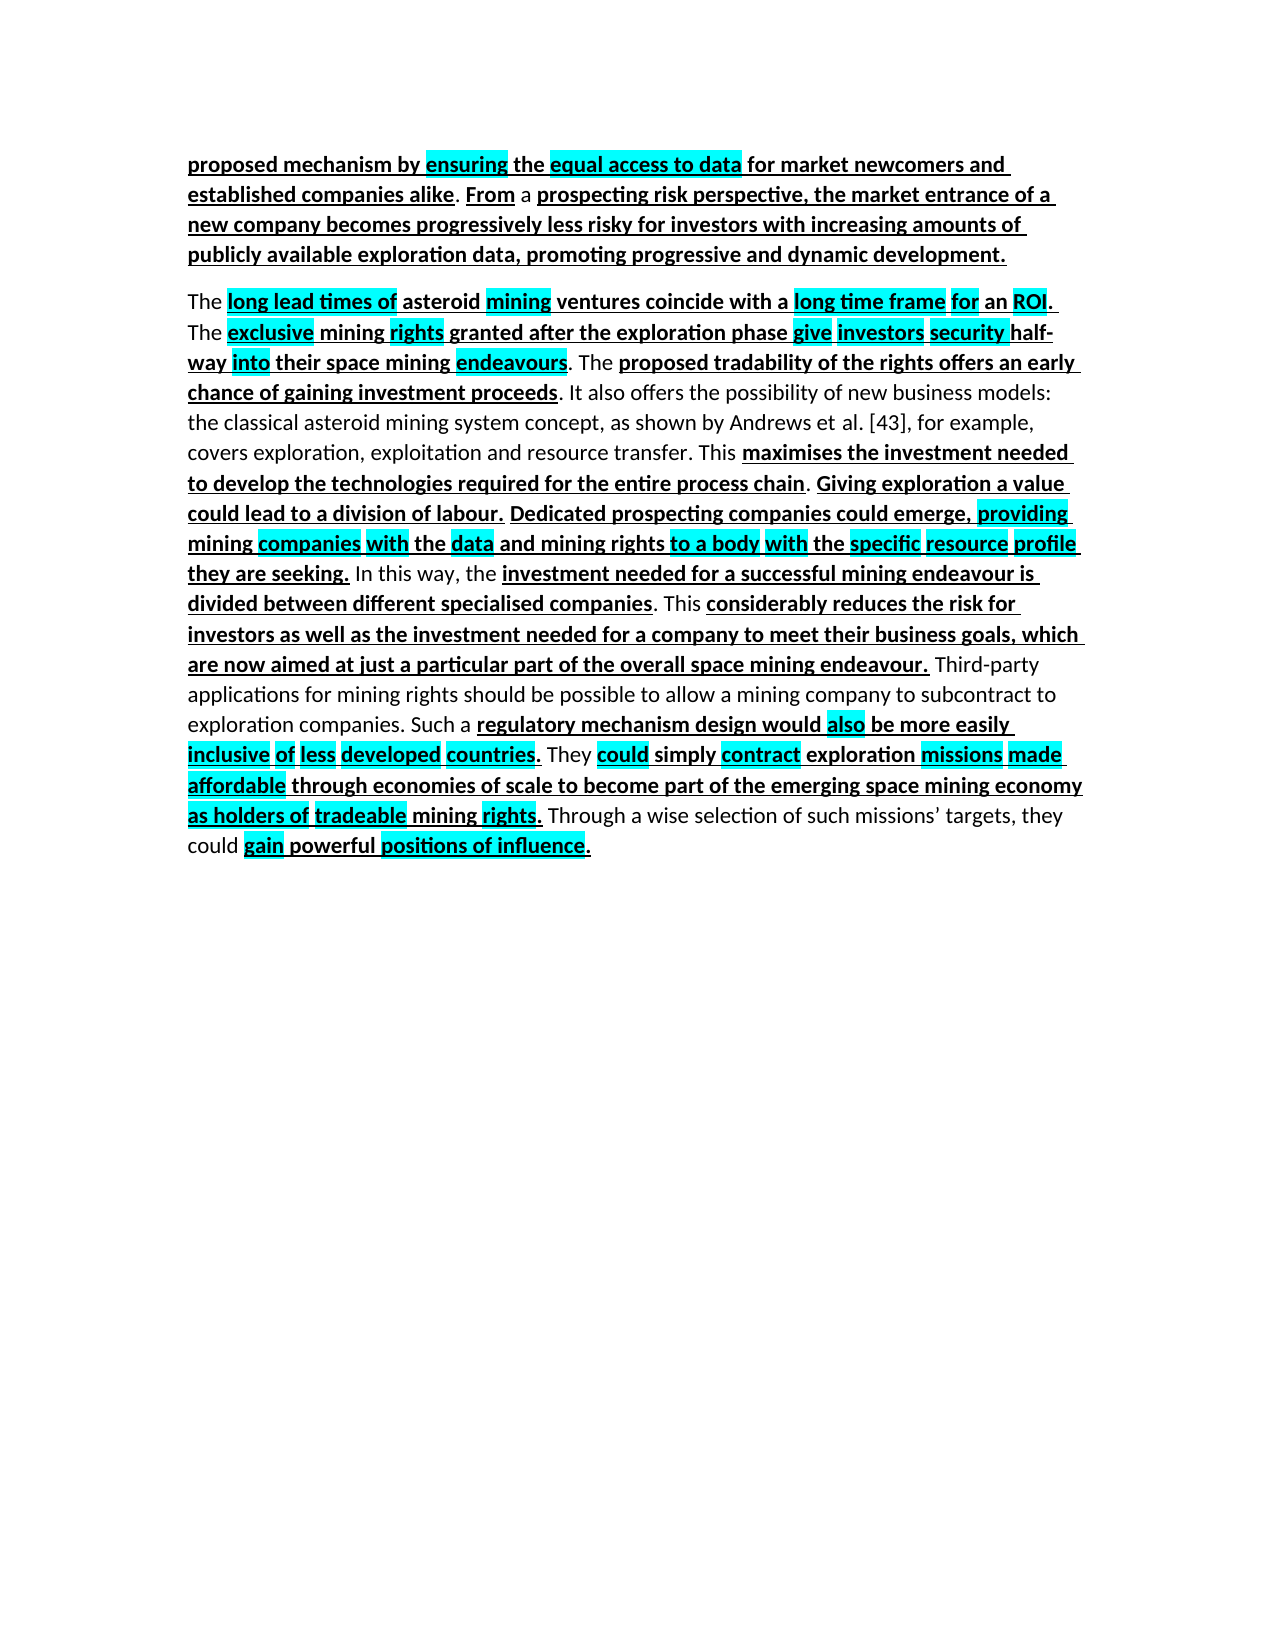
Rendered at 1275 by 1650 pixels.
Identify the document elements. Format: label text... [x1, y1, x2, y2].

text The long lead times of asteroid mining ventures coincide with a long time frame for an ROI. The exclusive mining rights granted after the exploration phase give investors security half-way into their space mining endeavours. The proposed tradability of the rights offers an early chance of gaining investment proceeds. It also offers the possibility of new business models: the classical asteroid mining system concept, as shown by Andrews et al. [43], for example, covers exploration, exploitation and resource transfer. This maximises the investment needed to develop the technologies required for the entire process chain. Giving exploration a value could lead to a division of labour. Dedicated prospecting companies could emerge, providing mining companies with the data and mining rights to a body with the specific resource profile they are seeking. In this way, the investment needed for a successful mining endeavour is divided between different specialised companies. This considerably reduces the risk for investors as well as the investment needed for a company to meet their business goals, which are now aimed at just a particular part of the overall space mining endeavour. Third-party applications for mining rights should be possible to allow a mining company to subcontract to exploration companies. Such a regulatory mechanism design would also be more easily inclusive of less developed countries. They could simply contract exploration missions made affordable through economies of scale to become part of the emerging space mining economy as holders of tradeable mining rights. Through a wise selection of such missions’ targets, they could gain powerful positions of influence. [187, 287, 1087, 859]
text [187, 150, 1087, 269]
